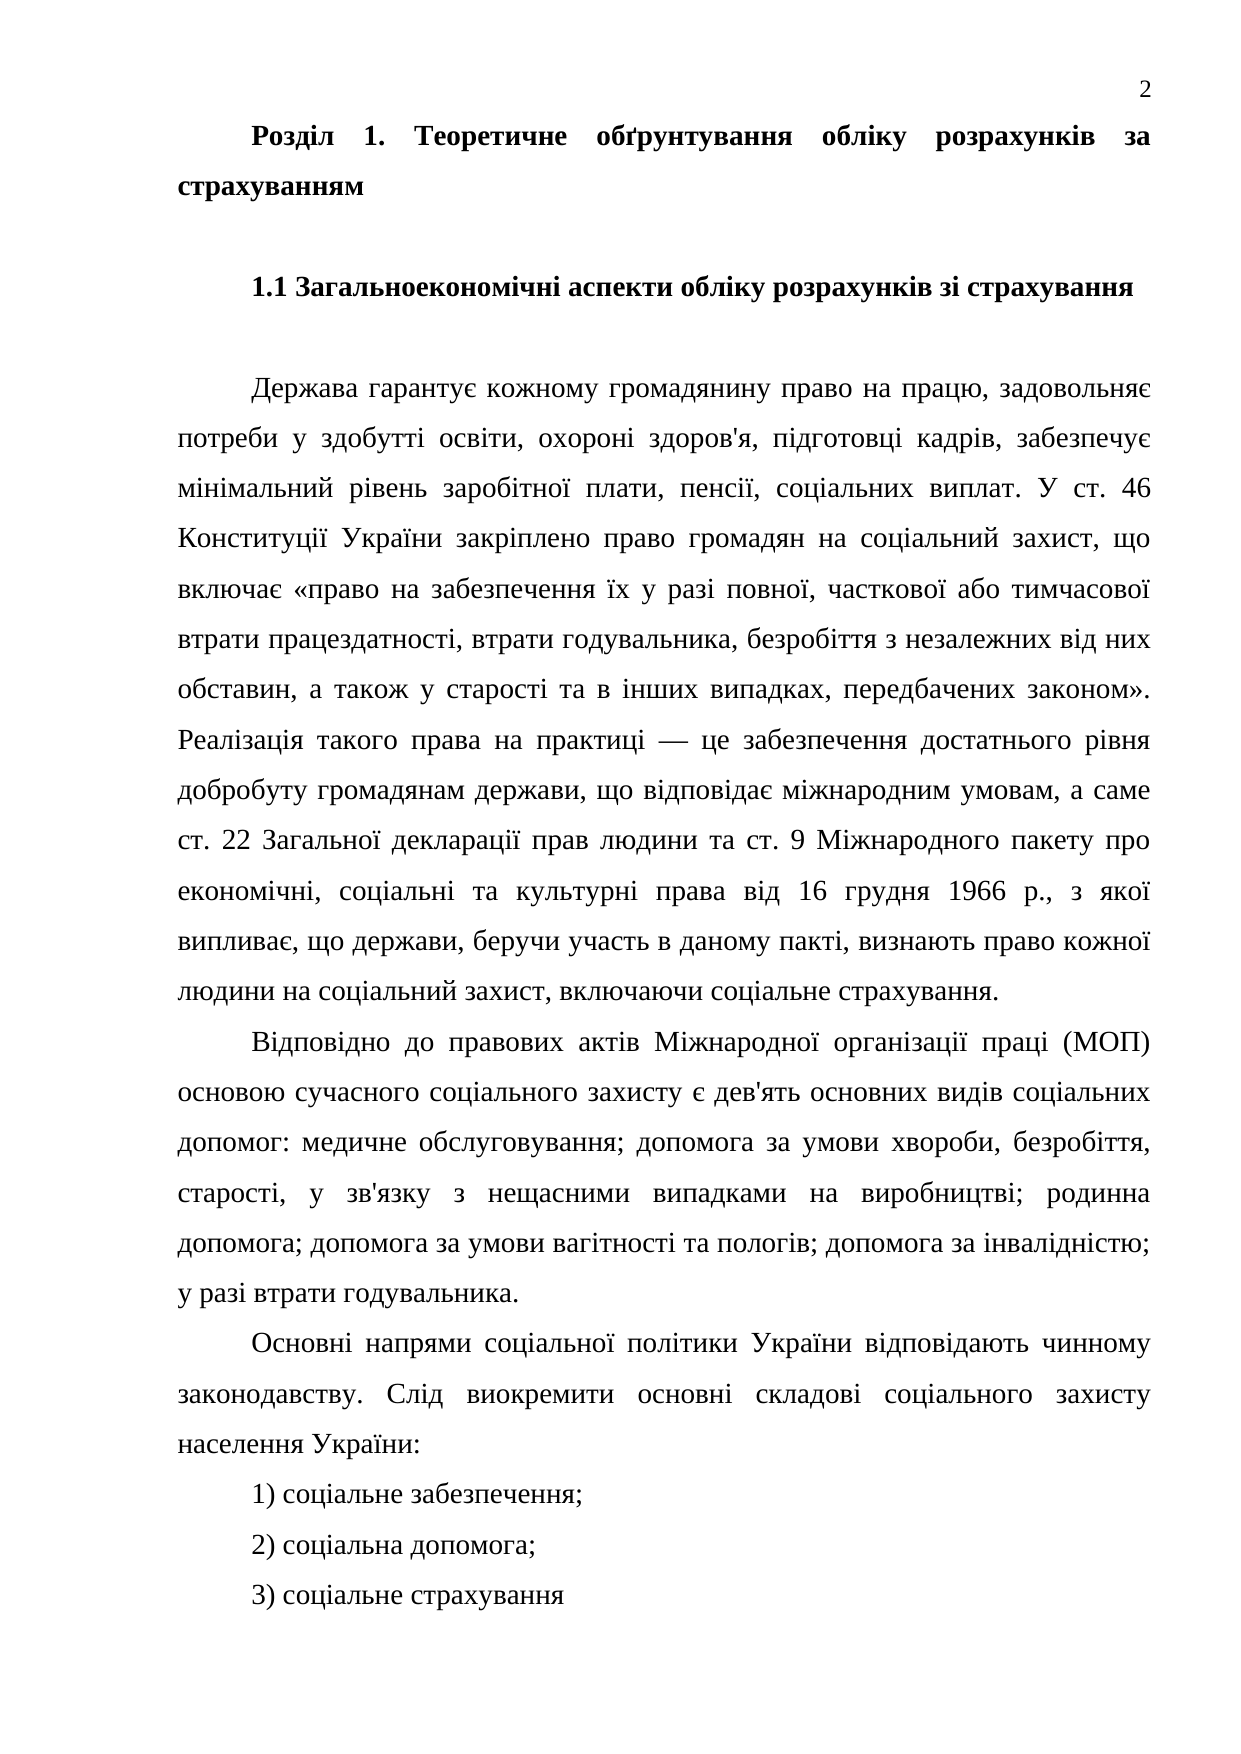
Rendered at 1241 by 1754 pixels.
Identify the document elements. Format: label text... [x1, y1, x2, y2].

subtitle 1.1 Загальноекономічні аспекти обліку розрахунків зі страхування [177, 269, 1152, 303]
text 2) соціальна допомога; [177, 1527, 1152, 1560]
text Розділ 1. Теоретичне обґрунтування обліку розрахунків за страхуванням [177, 118, 1152, 202]
text 3) соціальне страхування [177, 1577, 1152, 1611]
text Держава гарантує кожному громадянину право на працю, задовольняє потреби у здобутті освіти, охороні здоров'я, підготовці кадрів, забезпечує мінімальний рівень заробітної плати, пенсії, соціальних виплат. У ст. 46 Конституції України закріплено право громадян на соціальний захист, що включає «право на забезпечення їх у разі повної, часткової або тимчасової втрати працездатності, втрати годувальника, безробіття з незалежних від них обставин, а також у старості та в інших випадках, передбачених законом». Реалізація такого права на практиці — це забезпечення достатнього рівня добробуту громадянам держави, що відповідає міжнародним умовам, а саме ст. 22 Загальної декларації прав людини та ст. 9 Міжнародного пакету про економічні, соціальні та культурні права від 16 грудня 1966 р., з якої випливає, що держави, беручи участь в даному пакті, визнають право кожної людини на соціальний захист, включаючи соціальне страхування. [177, 370, 1152, 1007]
text 1) соціальне забезпечення; [177, 1477, 1152, 1510]
text Відповідно до правових актів Міжнародної організації праці (МОП) основою сучасного соціального захисту є дев'ять основних видів соціальних допомог: медичне обслуговування; допомога за умови хвороби, безробіття, старості, у зв'язку з нещасними випадками на виробництві; родинна допомога; допомога за умови вагітності та пологів; допомога за інвалідністю; у разі втрати годувальника. [177, 1024, 1152, 1309]
text Основні напрями соціальної політики України відповідають чинному законодавству. Слід виокремити основні складові соціального захисту населення України: [177, 1326, 1152, 1460]
